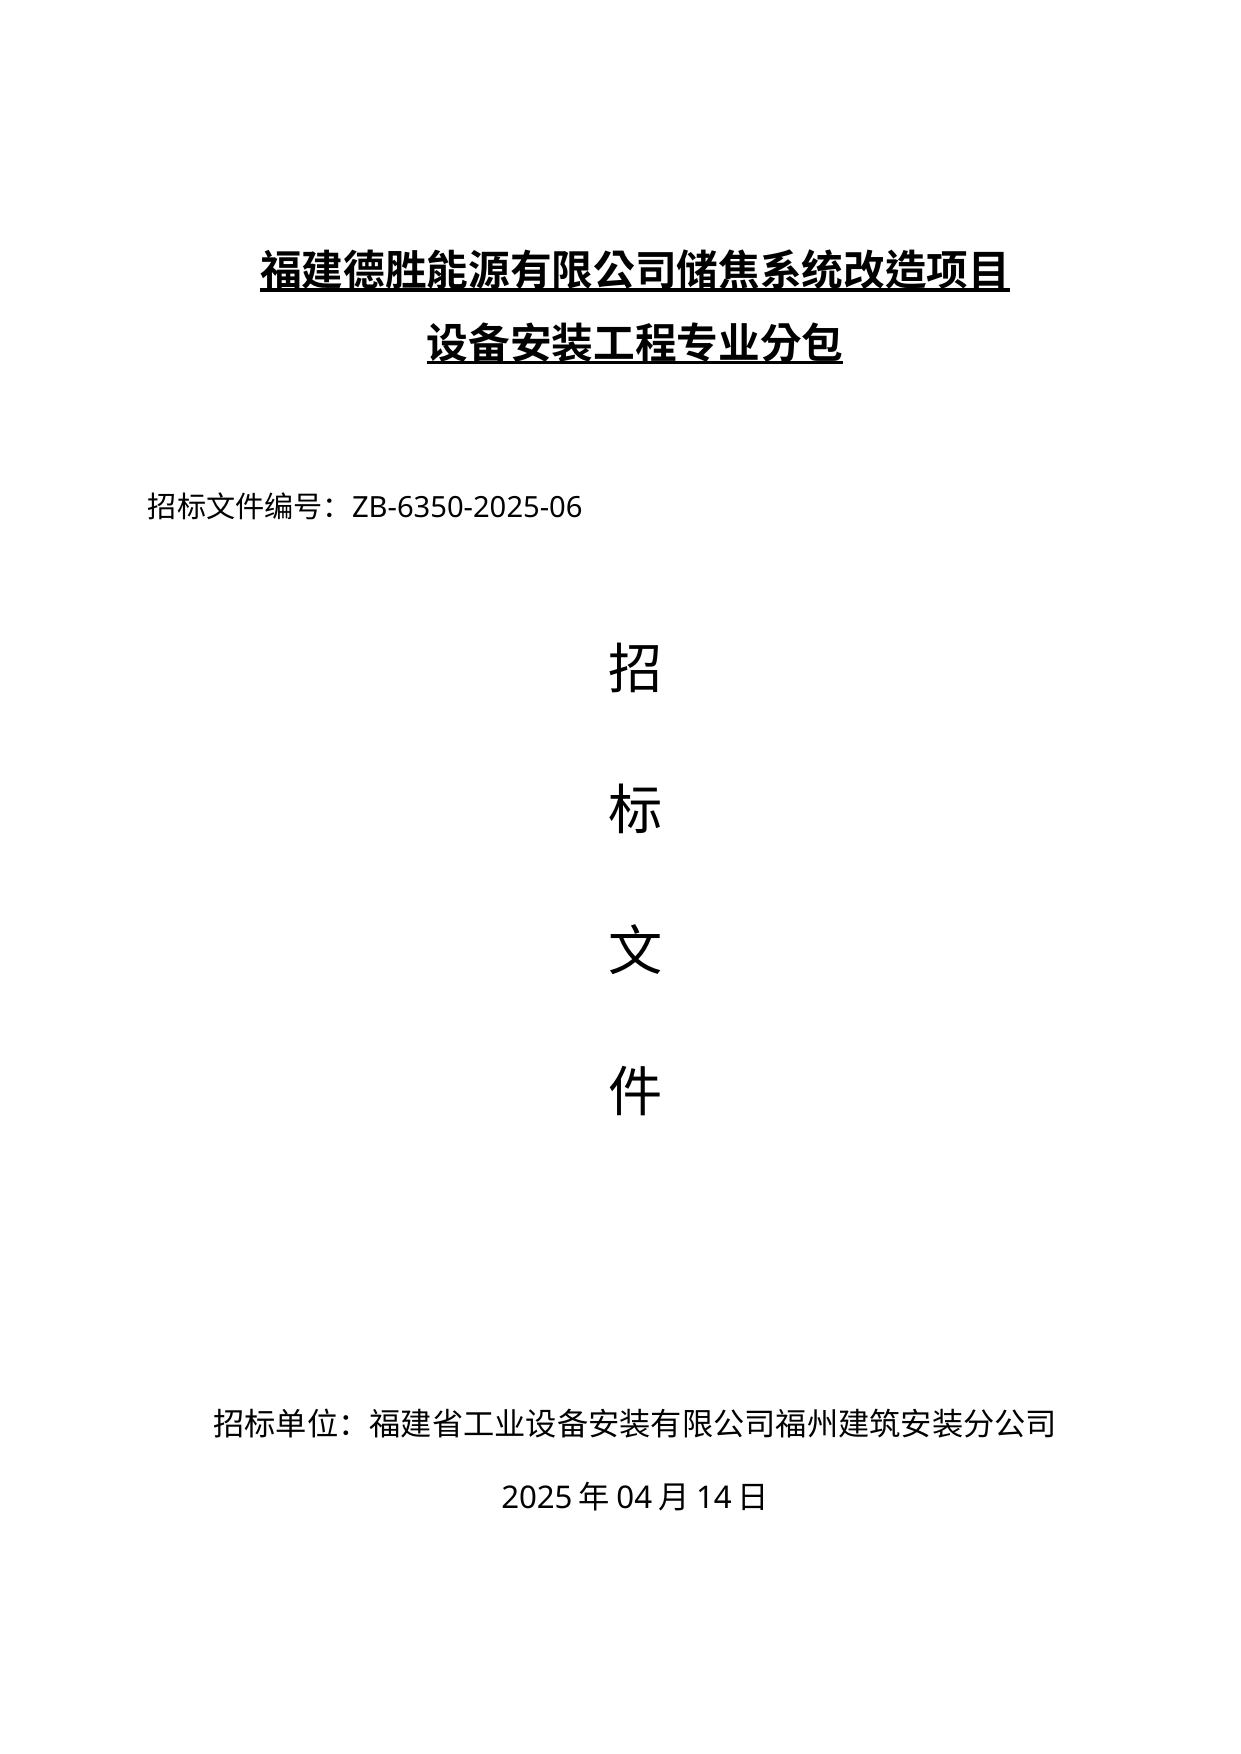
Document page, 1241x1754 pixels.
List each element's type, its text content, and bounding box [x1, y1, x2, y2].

text 件 [148, 1048, 1122, 1127]
text 设备安装工程专业分包 [148, 310, 1122, 370]
text 标 [148, 767, 1122, 845]
text 福建德胜能源有限公司储焦系统改造项目 [148, 237, 1122, 297]
text 文 [148, 908, 1122, 986]
text 招标文件编号：ZB-6350-2025-06 [148, 483, 1122, 526]
text 招标单位：福建省工业设备安装有限公司福州建筑安装分公司 [148, 1377, 1122, 1450]
text 2025年04月14日 [148, 1450, 1122, 1523]
text 招 [148, 626, 1122, 704]
